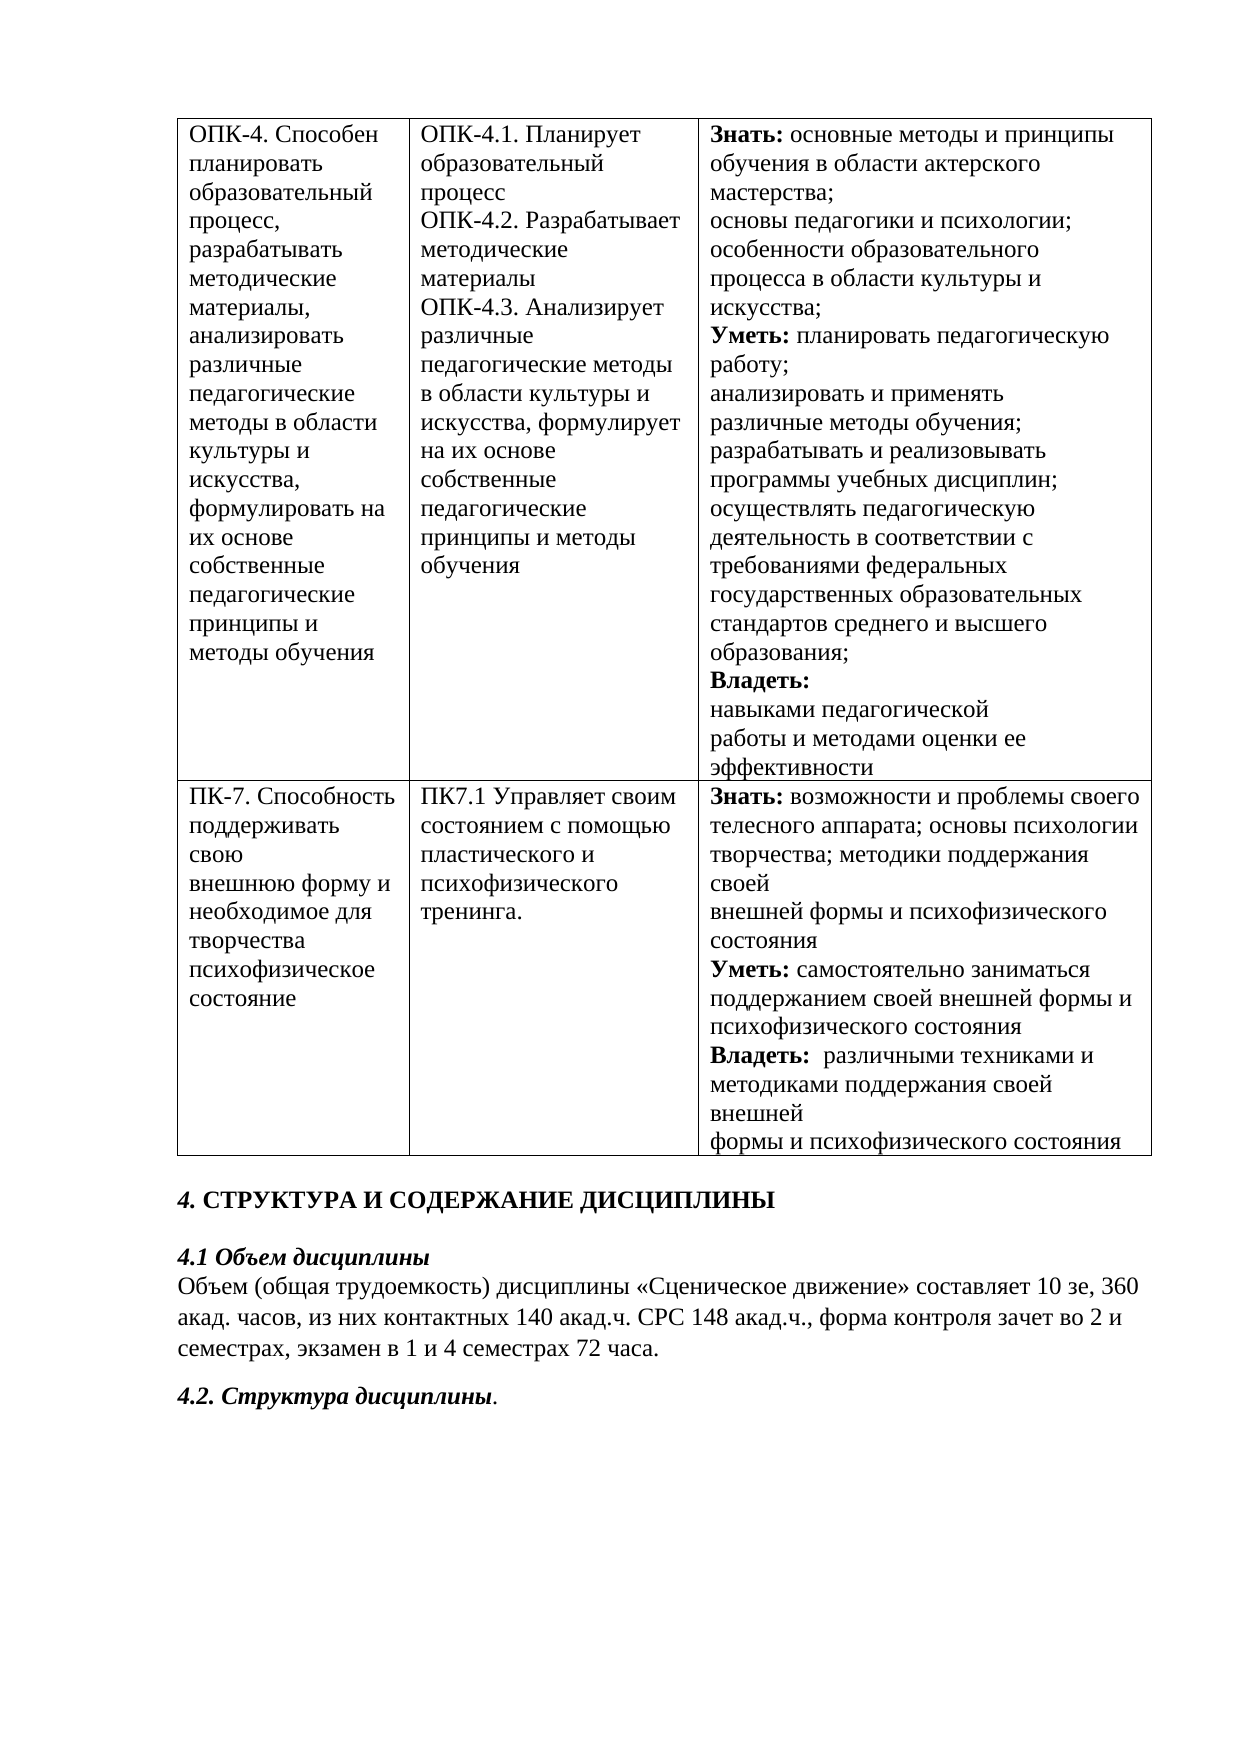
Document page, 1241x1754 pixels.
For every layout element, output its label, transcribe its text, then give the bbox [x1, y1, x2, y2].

text 4.2. Структура дисциплины. [177, 1381, 1152, 1410]
text 4. СТРУКТУРА И СОДЕРЖАНИЕ ДИСЦИПЛИНЫ [177, 1185, 1152, 1214]
table_cell Знать: возможности и проблемы своего телесного аппарата; основы психологии творчества; методики поддержания своей внешней формы и психофизического состояния Уметь: самостоятельно заниматься поддержанием своей внешней формы и психофизического состояния Владеть: различными техниками и методиками поддержания своей внешней формы и психофизического состояния [699, 781, 1151, 1155]
text 4.1 Объем дисциплины [177, 1242, 1152, 1271]
table_cell ОПК-4.1. Планирует образовательный процесс ОПК-4.2. Разрабатывает методические материалы ОПК-4.3. Анализирует различные педагогические методы в области культуры и искусства, формулирует на их основе собственные педагогические принципы и методы обучения [410, 119, 698, 780]
text Объем (общая трудоемкость) дисциплины «Сценическое движение» составляет 10 зе, 360 акад. часов, из них контактных 140 акад.ч. СРС 148 акад.ч., форма контроля зачет во 2 и семестрах, экзамен в 1 и 4 семестрах 72 часа. [177, 1271, 1152, 1362]
table_cell ОПК-4. Способен планировать образовательный процесс, разрабатывать методические материалы, анализировать различные педагогические методы в области культуры и искусства, формулировать на их основе собственные педагогические принципы и методы обучения [178, 119, 409, 780]
table_cell Знать: основные методы и принципы обучения в области актерского мастерства; основы педагогики и психологии; особенности образовательного процесса в области культуры и искусства; Уметь: планировать педагогическую работу; анализировать и применять различные методы обучения; разрабатывать и реализовывать программы учебных дисциплин; осуществлять педагогическую деятельность в соответствии с требованиями федеральных государственных образовательных стандартов среднего и высшего образования; Владеть: навыками педагогической работы и методами оценки ее эффективности [699, 119, 1151, 780]
table_cell ПК7.1 Управляет своим состоянием с помощью пластического и психофизического тренинга. [410, 781, 698, 1155]
table_cell ПК-7. Способность поддерживать свою внешнюю форму и необходимое для творчества психофизическое состояние [178, 781, 409, 1155]
